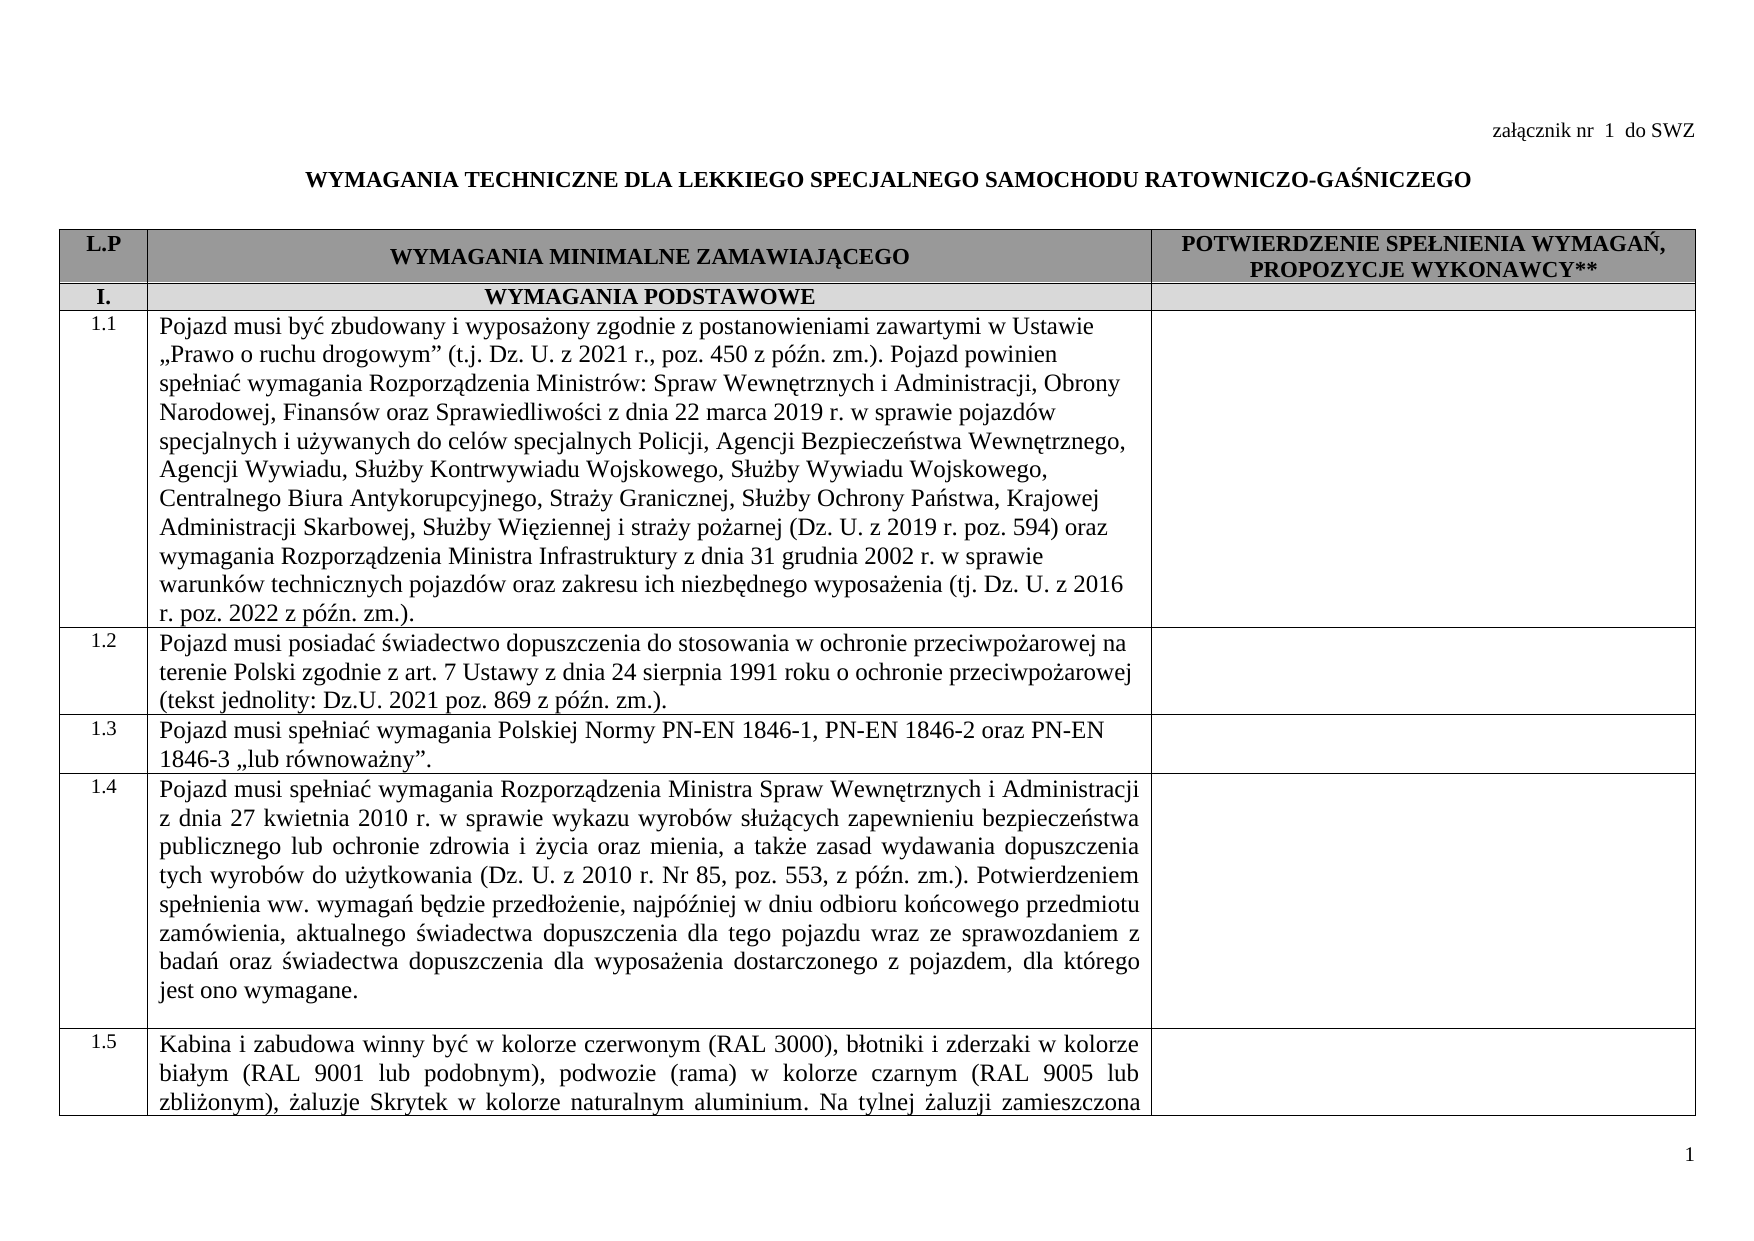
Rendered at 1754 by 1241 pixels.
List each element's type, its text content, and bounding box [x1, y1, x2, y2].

table_cell 1.2 [60, 628, 147, 714]
table_cell 1.3 [60, 715, 147, 773]
table_header WYMAGANIA MINIMALNE ZAMAWIAJĄCEGO [148, 230, 1151, 282]
table_cell 1.4 [60, 774, 147, 1028]
table_header POTWIERDZENIE SPEŁNIENIA WYMAGAŃ, PROPOZYCJE WYKONAWCY** [1152, 230, 1695, 282]
table_cell [1152, 628, 1695, 714]
text WYMAGANIA TECHNICZNE DLA LEKKIEGO SPECJALNEGO SAMOCHODU RATOWNICZO-GAŚNICZEGO [59, 166, 1695, 193]
table_cell WYMAGANIA PODSTAWOWE [148, 284, 1151, 310]
table_header L.P [60, 230, 147, 282]
text załącznik nr 1 do SWZ [59, 118, 1695, 142]
table_cell 1.5 [60, 1029, 147, 1115]
table_cell I. [60, 284, 147, 310]
table_cell [1152, 774, 1695, 1028]
table_cell [1152, 1029, 1695, 1115]
table_cell Pojazd musi być zbudowany i wyposażony zgodnie z postanowieniami zawartymi w Ustawie „Prawo o ruchu drogowym” (t.j. Dz. U. z 2021 r., poz. 450 z późn. zm.). Pojazd powinien spełniać wymagania Rozporządzenia Ministrów: Spraw Wewnętrznych i Administracji, Obrony Narodowej, Finansów oraz Sprawiedliwości z dnia 22 marca 2019 r. w sprawie pojazdów specjalnych i używanych do celów specjalnych Policji, Agencji Bezpieczeństwa Wewnętrznego, Agencji Wywiadu, Służby Kontrwywiadu Wojskowego, Służby Wywiadu Wojskowego, Centralnego Biura Antykorupcyjnego, Straży Granicznej, Służby Ochrony Państwa, Krajowej Administracji Skarbowej, Służby Więziennej i straży pożarnej (Dz. U. z 2019 r. poz. 594) oraz wymagania Rozporządzenia Ministra Infrastruktury z dnia 31 grudnia 2002 r. w sprawie warunków technicznych pojazdów oraz zakresu ich niezbędnego wyposażenia (tj. Dz. U. z 2016 r. poz. 2022 z późn. zm.). [148, 311, 1151, 627]
table_cell Pojazd musi spełniać wymagania Polskiej Normy PN-EN 1846-1, PN-EN 1846-2 oraz PN-EN 1846-3 „lub równoważny”. [148, 715, 1151, 773]
table_cell Pojazd musi spełniać wymagania Rozporządzenia Ministra Spraw Wewnętrznych i Administracji z dnia 27 kwietnia 2010 r. w sprawie wykazu wyrobów służących zapewnieniu bezpieczeństwa publicznego lub ochronie zdrowia i życia oraz mienia, a także zasad wydawania dopuszczenia tych wyrobów do użytkowania (Dz. U. z 2010 r. Nr 85, poz. 553, z późn. zm.). Potwierdzeniem spełnienia ww. wymagań będzie przedłożenie, najpóźniej w dniu odbioru końcowego przedmiotu zamówienia, aktualnego świadectwa dopuszczenia dla tego pojazdu wraz ze sprawozdaniem z badań oraz świadectwa dopuszczenia dla wyposażenia dostarczonego z pojazdem, dla którego jest ono wymagane. [148, 774, 1151, 1028]
table_cell [1152, 284, 1695, 310]
table_cell 1.1 [60, 311, 147, 627]
table_cell Pojazd musi posiadać świadectwo dopuszczenia do stosowania w ochronie przeciwpożarowej na terenie Polski zgodnie z art. 7 Ustawy z dnia 24 sierpnia 1991 roku o ochronie przeciwpożarowej (tekst jednolity: Dz.U. 2021 poz. 869 z późn. zm.). [148, 628, 1151, 714]
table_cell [148, 1029, 1151, 1115]
table_cell [1152, 311, 1695, 627]
table_cell [1152, 715, 1695, 773]
